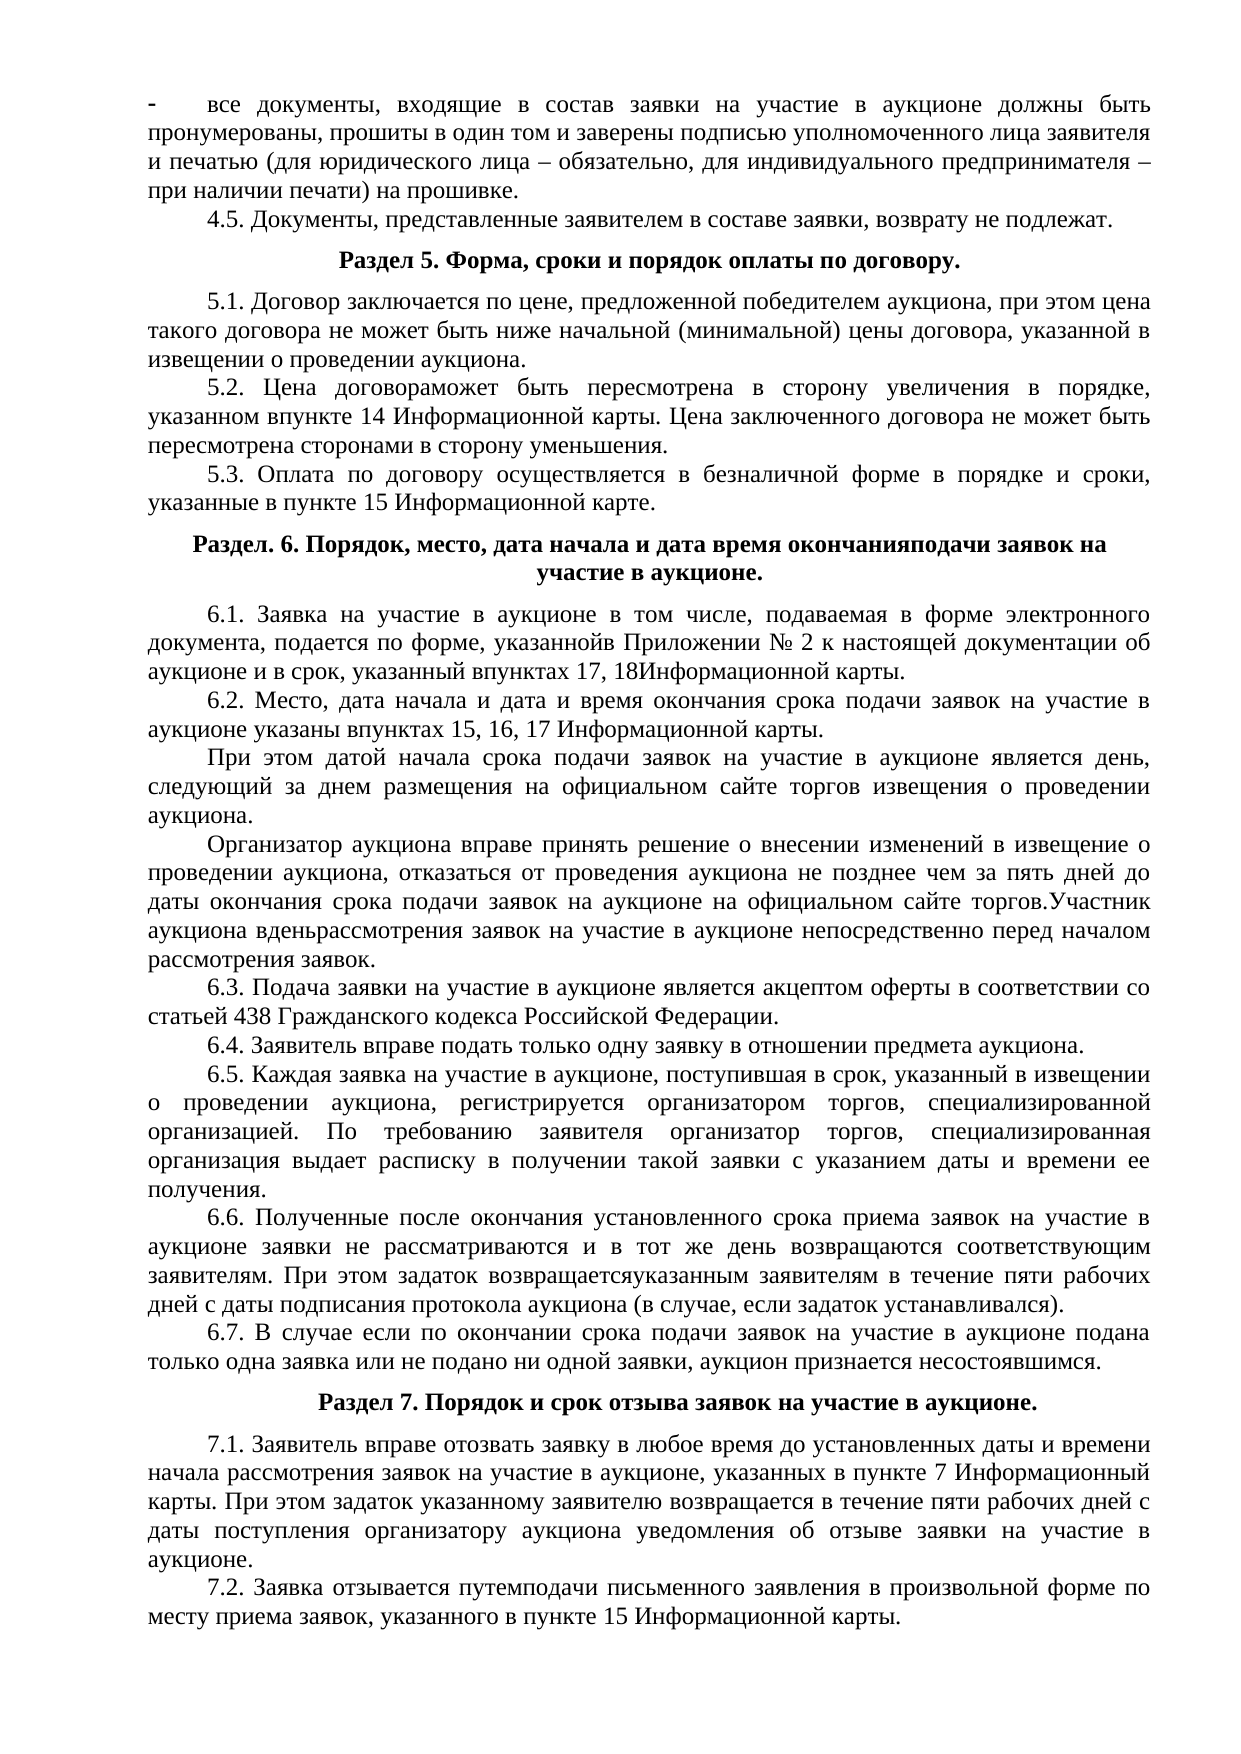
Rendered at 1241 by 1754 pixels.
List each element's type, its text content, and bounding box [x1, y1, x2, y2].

title 6.5. Каждая заявка на участие в аукционе, поступившая в срок, указанный в извещении о проведении аукциона, регистрируется организатором торгов, специализированной организацией. По требованию заявителя организатор торгов, специализированная организация выдает расписку в получении такой заявки с указанием даты и времени ее получения. [148, 1059, 1152, 1202]
title При этом датой начала срока подачи заявок на участие в аукционе является день, следующий за днем размещения на официальном сайте торгов извещения о проведении аукциона. [148, 742, 1152, 829]
title 6.1. Заявка на участие в аукционе в том числе, подаваемая в форме электронного документа, подается по форме, указаннойв Приложении № 2 к настоящей документации об аукционе и в срок, указанный впунктах 17, 18Информационной карты. [148, 599, 1152, 685]
title 5.3. Оплата по договору осуществляется в безналичной форме в порядке и сроки, указанные в пункте 15 Информационной карте. [148, 459, 1152, 516]
title 6.3. Подача заявки на участие в аукционе является акцептом оферты в соответствии со статьей 438 Гражданского кодекса Российской Федерации. [148, 972, 1152, 1030]
title 6.6. Полученные после окончания установленного срока приема заявок на участие в аукционе заявки не рассматриваются и в тот же день возвращаются соответствующим заявителям. При этом задаток возвращаетсяуказанным заявителям в течение пяти рабочих дней с даты подписания протокола аукциона (в случае, если задаток устанавливался). [148, 1202, 1152, 1317]
title все документы, входящие в состав заявки на участие в аукционе должны быть пронумерованы, прошиты в один том и заверены подписью уполномоченного лица заявителя и печатью (для юридического лица – обязательно, для индивидуального предпринимателя – при наличии печати) на прошивке. [148, 89, 1152, 204]
text Раздел 7. Порядок и срок отзыва заявок на участие в аукционе. [148, 1387, 1152, 1416]
title Организатор аукциона вправе принять решение о внесении изменений в извещение о проведении аукциона, отказаться от проведения аукциона не позднее чем за пять дней до даты окончания срока подачи заявок на аукционе на официальном сайте торгов.Участник аукциона вденьрассмотрения заявок на участие в аукционе непосредственно перед началом рассмотрения заявок. [148, 829, 1152, 972]
title 6.7. В случае если по окончании срока подачи заявок на участие в аукционе подана только одна заявка или не подано ни одной заявки, аукцион признается несостоявшимся. [148, 1317, 1152, 1375]
title 5.1. Договор заключается по цене, предложенной победителем аукциона, при этом цена такого договора не может быть ниже начальной (минимальной) цены договора, указанной в извещении о проведении аукциона. [148, 286, 1152, 372]
title Раздел. 6. Порядок, место, дата начала и дата время окончанияподачи заявок на участие в аукционе. [148, 529, 1152, 586]
title 6.2. Место, дата начала и дата и время окончания срока подачи заявок на участие в аукционе указаны впунктах 15, 16, 17 Информационной карты. [148, 685, 1152, 742]
title 7.1. Заявитель вправе отозвать заявку в любое время до установленных даты и времени начала рассмотрения заявок на участие в аукционе, указанных в пункте 7 Информационный карты. При этом задаток указанному заявителю возвращается в течение пяти рабочих дней с даты поступления организатору аукциона уведомления об отзыве заявки на участие в аукционе. [148, 1429, 1152, 1572]
title 7.2. Заявка отзывается путемподачи письменного заявления в произвольной форме по месту приема заявок, указанного в пункте 15 Информационной карты. [148, 1572, 1152, 1630]
title 6.4. Заявитель вправе подать только одну заявку в отношении предмета аукциона. [148, 1030, 1152, 1059]
text 4.5. Документы, представленные заявителем в составе заявки, возврату не подлежат. [148, 204, 1152, 232]
title Раздел 5. Форма, сроки и порядок оплаты по договору. [148, 245, 1152, 274]
title 5.2. Цена договораможет быть пересмотрена в сторону увеличения в порядке, указанном впункте 14 Информационной карты. Цена заключенного договора не может быть пересмотрена сторонами в сторону уменьшения. [148, 372, 1152, 459]
